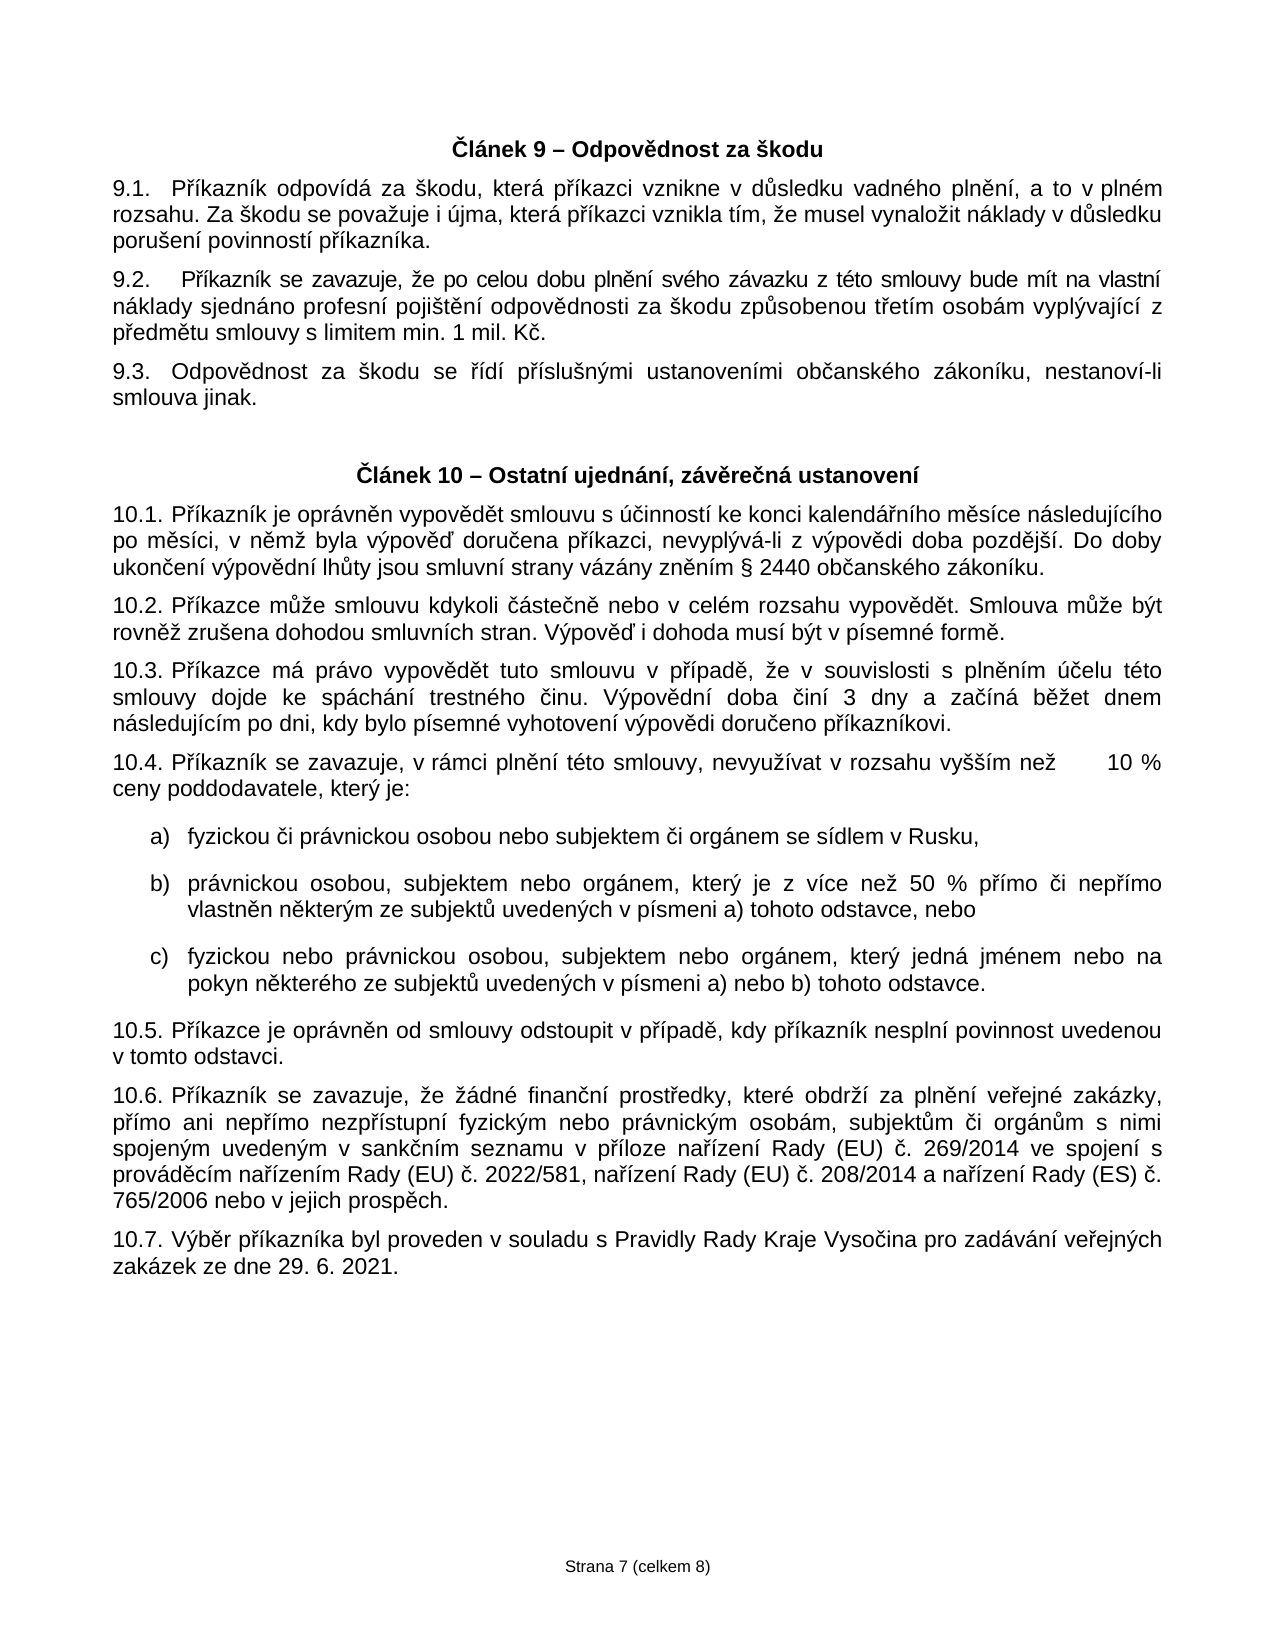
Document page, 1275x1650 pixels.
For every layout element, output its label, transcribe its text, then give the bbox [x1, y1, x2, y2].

list Příkazník se zavazuje, že žádné finanční prostředky, které obdrží za plnění veřejné zakázky, přímo ani nepřímo nezpřístupní fyzickým nebo právnickým osobám, subjektům či orgánům s nimi spojeným uvedeným v sankčním seznamu v příloze nařízení Rady (EU) č. 269/2014 ve spojení s prováděcím nařízením Rady (EU) č. 2022/581, nařízení Rady (EU) č. 208/2014 a nařízení Rady (ES) č. 765/2006 nebo v jejich prospěch. [112, 1082, 1163, 1214]
list Odpovědnost za škodu se řídí příslušnými ustanoveními občanského zákoníku, nestanoví-li smlouva jinak. [112, 358, 1163, 411]
list fyzickou či právnickou osobou nebo subjektem či orgánem se sídlem v Rusku, [150, 823, 1163, 849]
list fyzickou nebo právnickou osobou, subjektem nebo orgánem, který jedná jménem nebo na pokyn některého ze subjektů uvedených v písmeni a) nebo b) tohoto odstavce. [150, 943, 1163, 996]
list právnickou osobou, subjektem nebo orgánem, který je z více než 50 % přímo či nepřímo vlastněn některým ze subjektů uvedených v písmeni a) tohoto odstavce, nebo [150, 870, 1163, 922]
list Příkazce má právo vypovědět tuto smlouvu v případě, že v souvislosti s plněním účelu této smlouvy dojde ke spáchání trestného činu. Výpovědní doba činí 3 dny a začíná běžet dnem následujícím po dni, kdy bylo písemné vyhotovení výpovědi doručeno příkazníkovi. [112, 657, 1163, 737]
list Příkazník se zavazuje, v rámci plnění této smlouvy, nevyužívat v rozsahu vyšším než 10 % ceny poddodavatele, který je: [112, 749, 1163, 802]
text Článek 9 – Odpovědnost za škodu [112, 136, 1163, 162]
list Příkazce je oprávněn od smlouvy odstoupit v případě, kdy příkazník nesplní povinnost uvedenou v tomto odstavci. [112, 1017, 1163, 1069]
text Článek 10 – Ostatní ujednání, závěrečná ustanovení [112, 462, 1163, 488]
list Příkazník je oprávněn vypovědět smlouvu s účinností ke konci kalendářního měsíce následujícího po měsíci, v němž byla výpověď doručena příkazci, nevyplývá-li z výpovědi doba pozdější. Do doby ukončení výpovědní lhůty jsou smluvní strany vázány zněním § 2440 občanského zákoníku. [112, 501, 1163, 580]
list Příkazník odpovídá za škodu, která příkazci vznikne v důsledku vadného plnění, a to v plném rozsahu. Za škodu se považuje i újma, která příkazci vznikla tím, že musel vynaložit náklady v důsledku porušení povinností příkazníka. [112, 175, 1163, 254]
list Výběr příkazníka byl proveden v souladu s Pravidly Rady Kraje Vysočina pro zadávání veřejných zakázek ze dne 29. 6. 2021. [112, 1226, 1163, 1279]
list Příkazník se zavazuje, že po celou dobu plnění svého závazku z této smlouvy bude mít na vlastní náklady sjednáno profesní pojištění odpovědnosti za škodu způsobenou třetím osobám vyplývající z předmětu smlouvy s limitem min. 1 mil. Kč. [112, 266, 1163, 345]
list Příkazce může smlouvu kdykoli částečně nebo v celém rozsahu vypovědět. Smlouva může být rovněž zrušena dohodou smluvních stran. Výpověď i dohoda musí být v písemné formě. [112, 592, 1163, 645]
